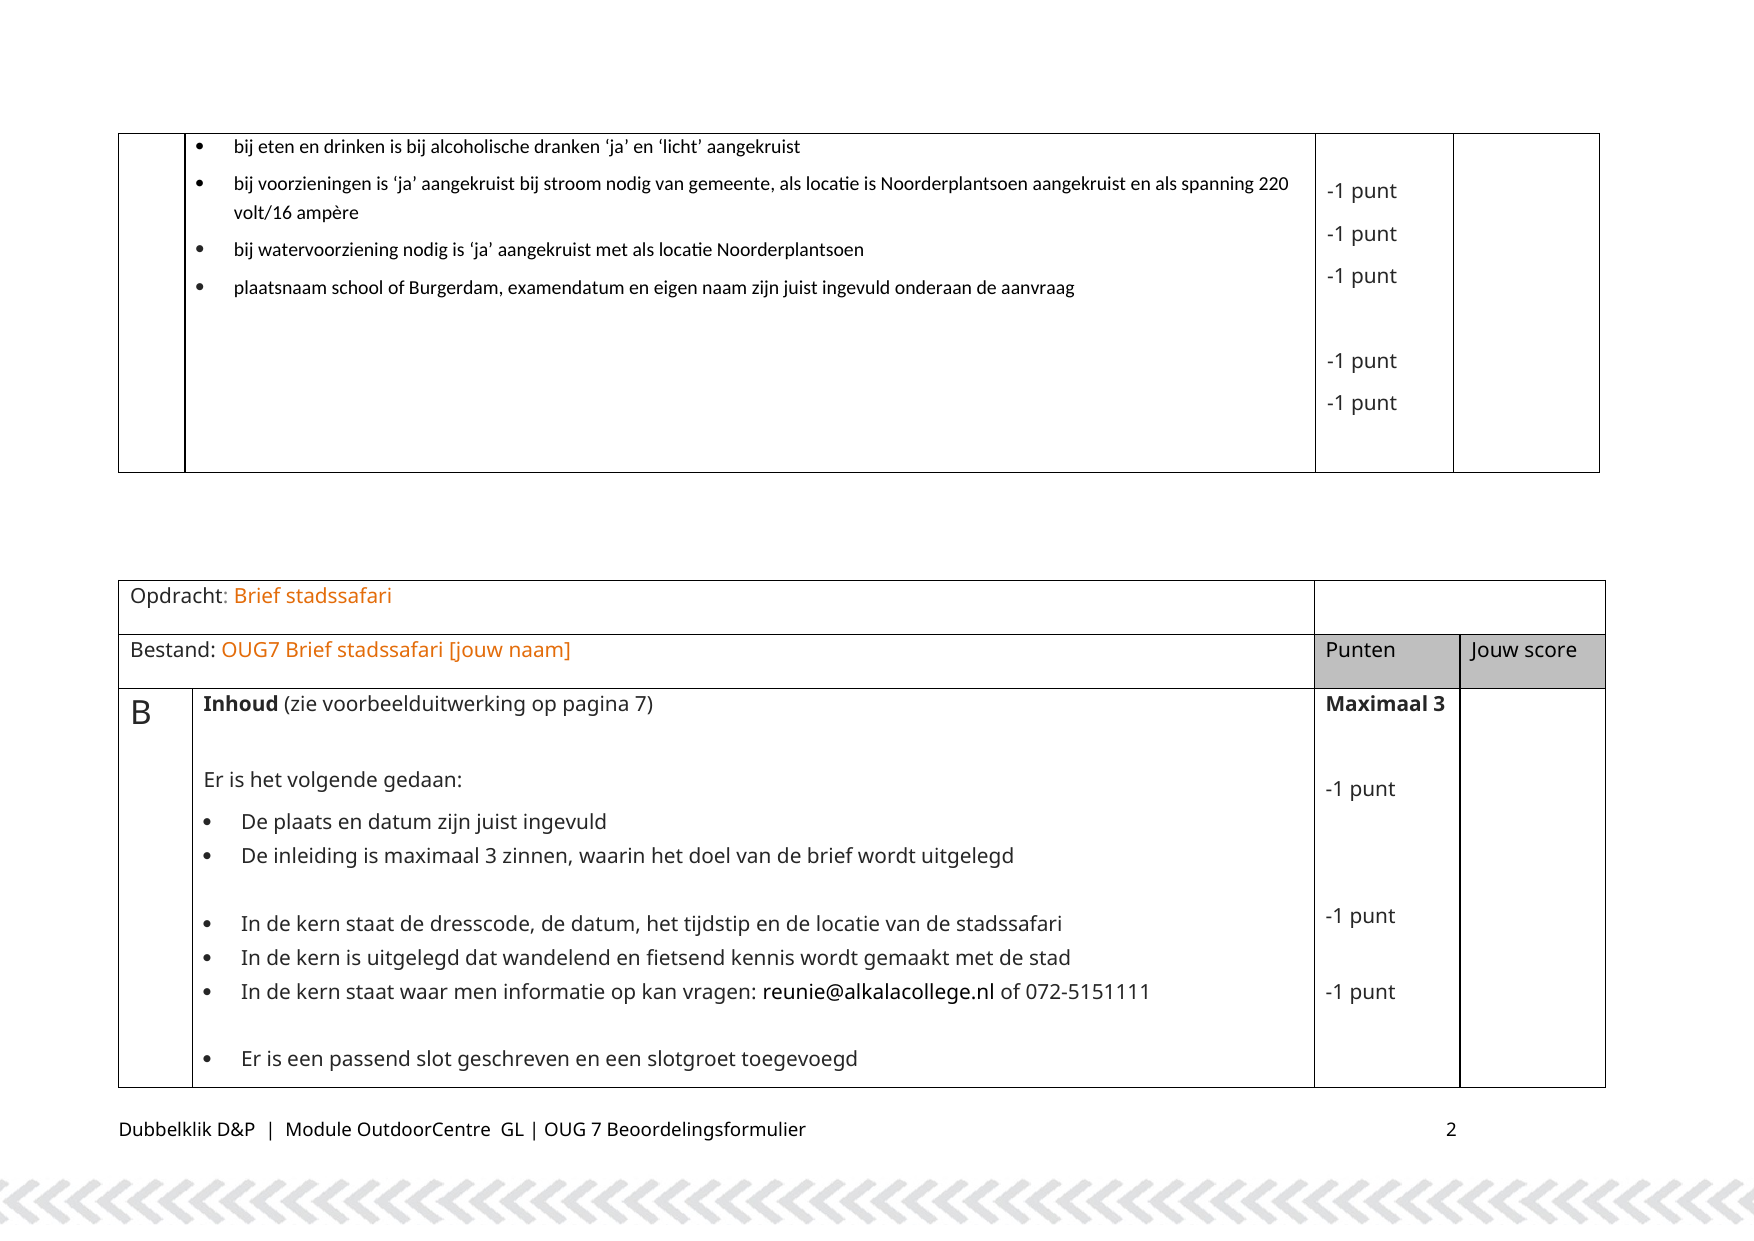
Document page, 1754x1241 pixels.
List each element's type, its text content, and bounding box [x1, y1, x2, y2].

table_cell B [119, 689, 192, 1087]
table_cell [1315, 689, 1459, 1087]
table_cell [1316, 134, 1453, 472]
table_header [1315, 581, 1605, 634]
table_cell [193, 689, 1314, 1087]
table_cell Jouw score [1461, 635, 1605, 688]
picture [0, 1173, 1754, 1225]
table_cell [1454, 134, 1599, 472]
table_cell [186, 134, 1315, 472]
table_cell A [119, 134, 184, 472]
table_cell Bestand: OUG7 Brief stadssafari [jouw naam] [119, 635, 1314, 688]
table_header Opdracht: Brief stadssafari [119, 581, 1314, 634]
table_cell [1461, 689, 1605, 1087]
table_cell Punten [1315, 635, 1459, 688]
